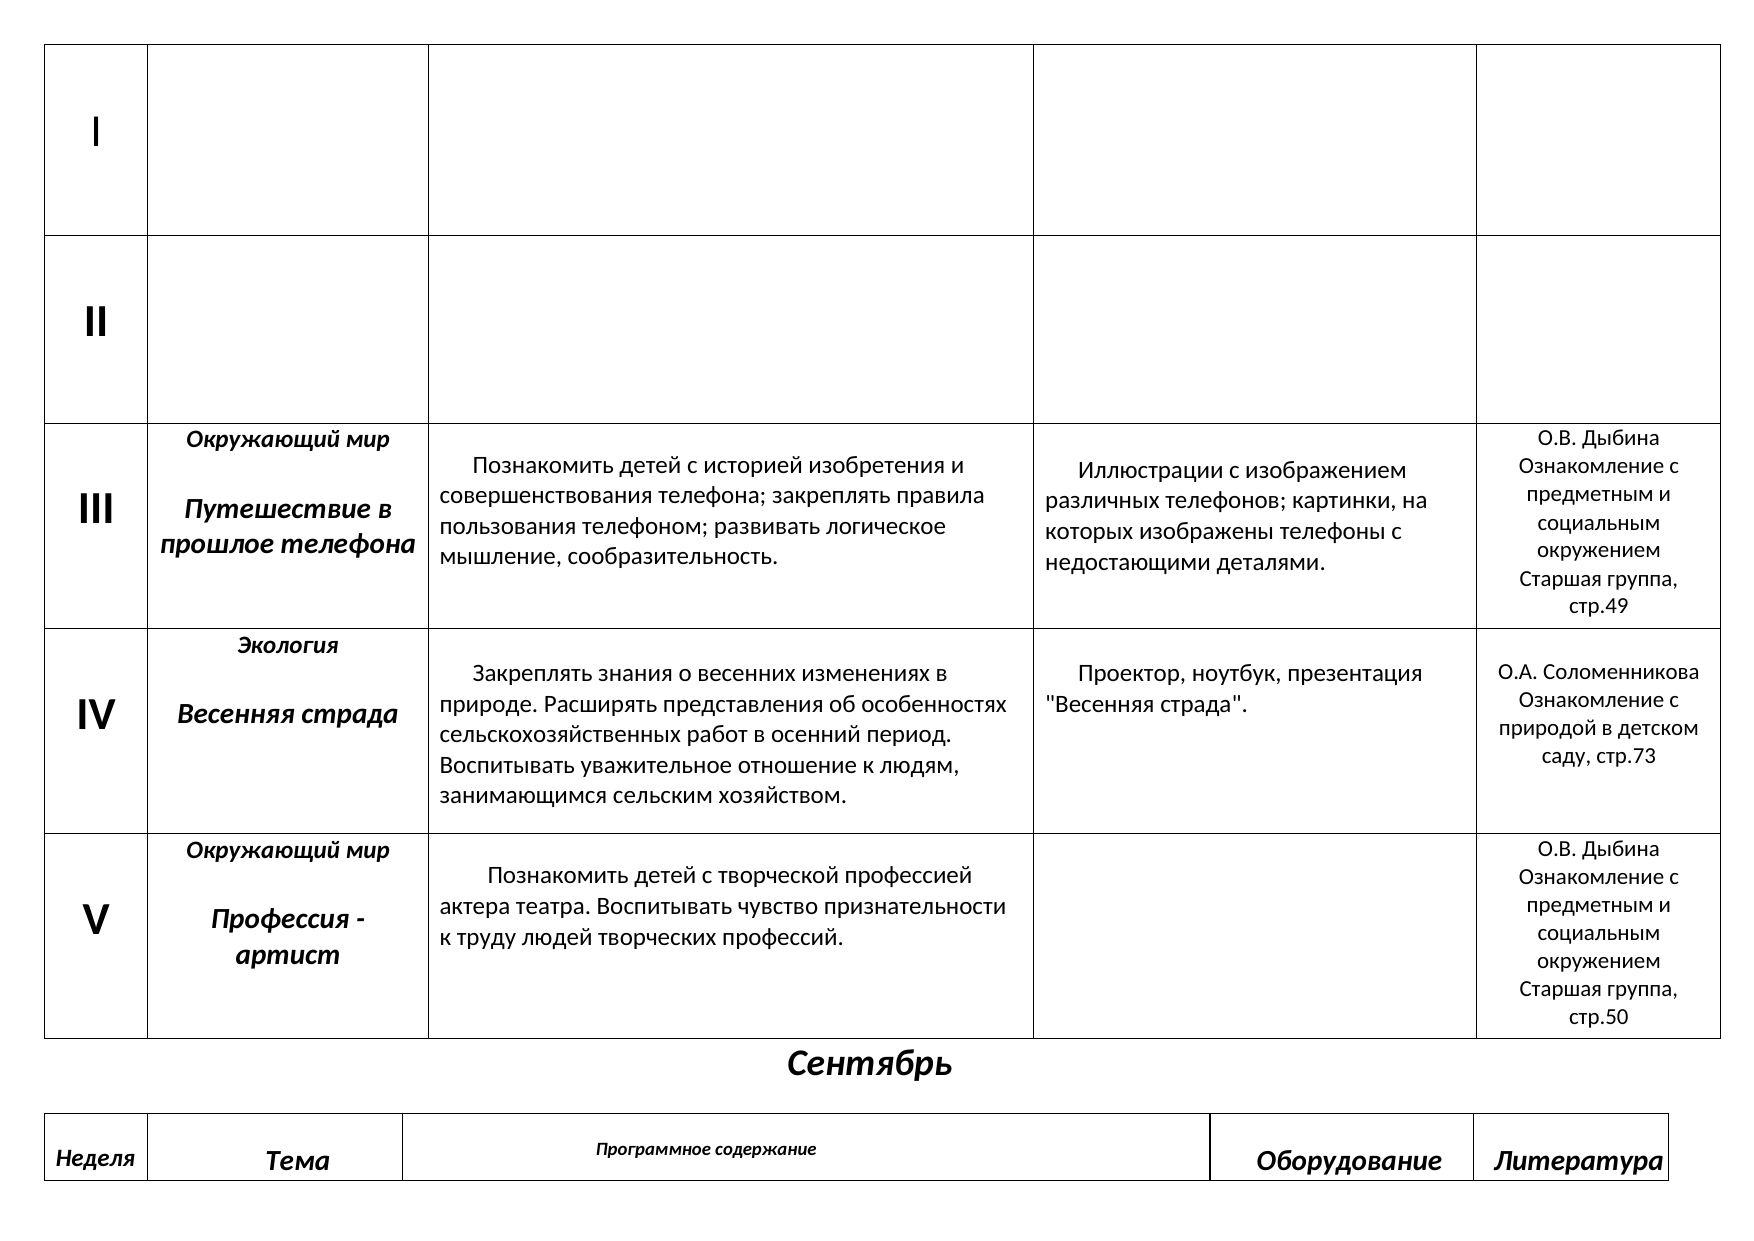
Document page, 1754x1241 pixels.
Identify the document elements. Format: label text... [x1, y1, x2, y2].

table_cell Познакомить детей с творческой профессией актера театра. Воспитывать чувство признательности к труду людей творческих профессий. [429, 834, 1033, 1038]
table_cell Окружающий мир Путешествие в прошлое телефона [148, 424, 428, 628]
table_cell Иллюстрации с изображением различных телефонов; картинки, на которых изображены телефоны с недостающими деталями. [1034, 424, 1476, 628]
table_cell О.В. Дыбина Ознакомление с предметным и социальным окружением Старшая группа, стр.49 [1477, 424, 1720, 628]
table_cell I [45, 45, 147, 235]
table_cell Проектор, ноутбук, презентация "Весенняя страда". [1034, 629, 1476, 833]
table_header Программное содержание [403, 1114, 1209, 1180]
table_cell [148, 45, 428, 235]
table_cell [1034, 236, 1476, 422]
table_cell [1477, 45, 1720, 235]
table_cell Окружающий мир Профессия - артист [148, 834, 428, 1038]
table_cell [148, 236, 428, 422]
table_header Литература [1474, 1114, 1668, 1180]
table_cell [429, 236, 1033, 422]
table_cell II [45, 236, 147, 422]
table_cell [429, 45, 1033, 235]
table_cell V [45, 834, 147, 1038]
table_header Неделя [45, 1114, 147, 1180]
table_cell О.А. Соломенникова Ознакомление с природой в детском саду, стр.73 [1477, 629, 1720, 833]
table_cell Познакомить детей с историей изобретения и совершенствования телефона; закреплять правила пользования телефоном; развивать логическое мышление, сообразительность. [429, 424, 1033, 628]
table_cell О.В. Дыбина Ознакомление с предметным и социальным окружением Старшая группа, стр.50 [1477, 834, 1720, 1038]
table_cell Экология Весенняя страда [148, 629, 428, 833]
table_cell IV [45, 629, 147, 833]
table_header Оборудование [1211, 1114, 1473, 1180]
table_header Тема [148, 1114, 402, 1180]
table_cell [1034, 834, 1476, 1038]
table_cell III [45, 424, 147, 628]
table_cell Закреплять знания о весенних изменениях в природе. Расширять представления об особенностях сельскохозяйственных работ в осенний период. Воспитывать уважительное отношение к людям, занимающимся сельским хозяйством. [429, 629, 1033, 833]
table_cell [1477, 236, 1720, 422]
table_cell [1034, 45, 1476, 235]
text Сентябрь [29, 1039, 1709, 1085]
